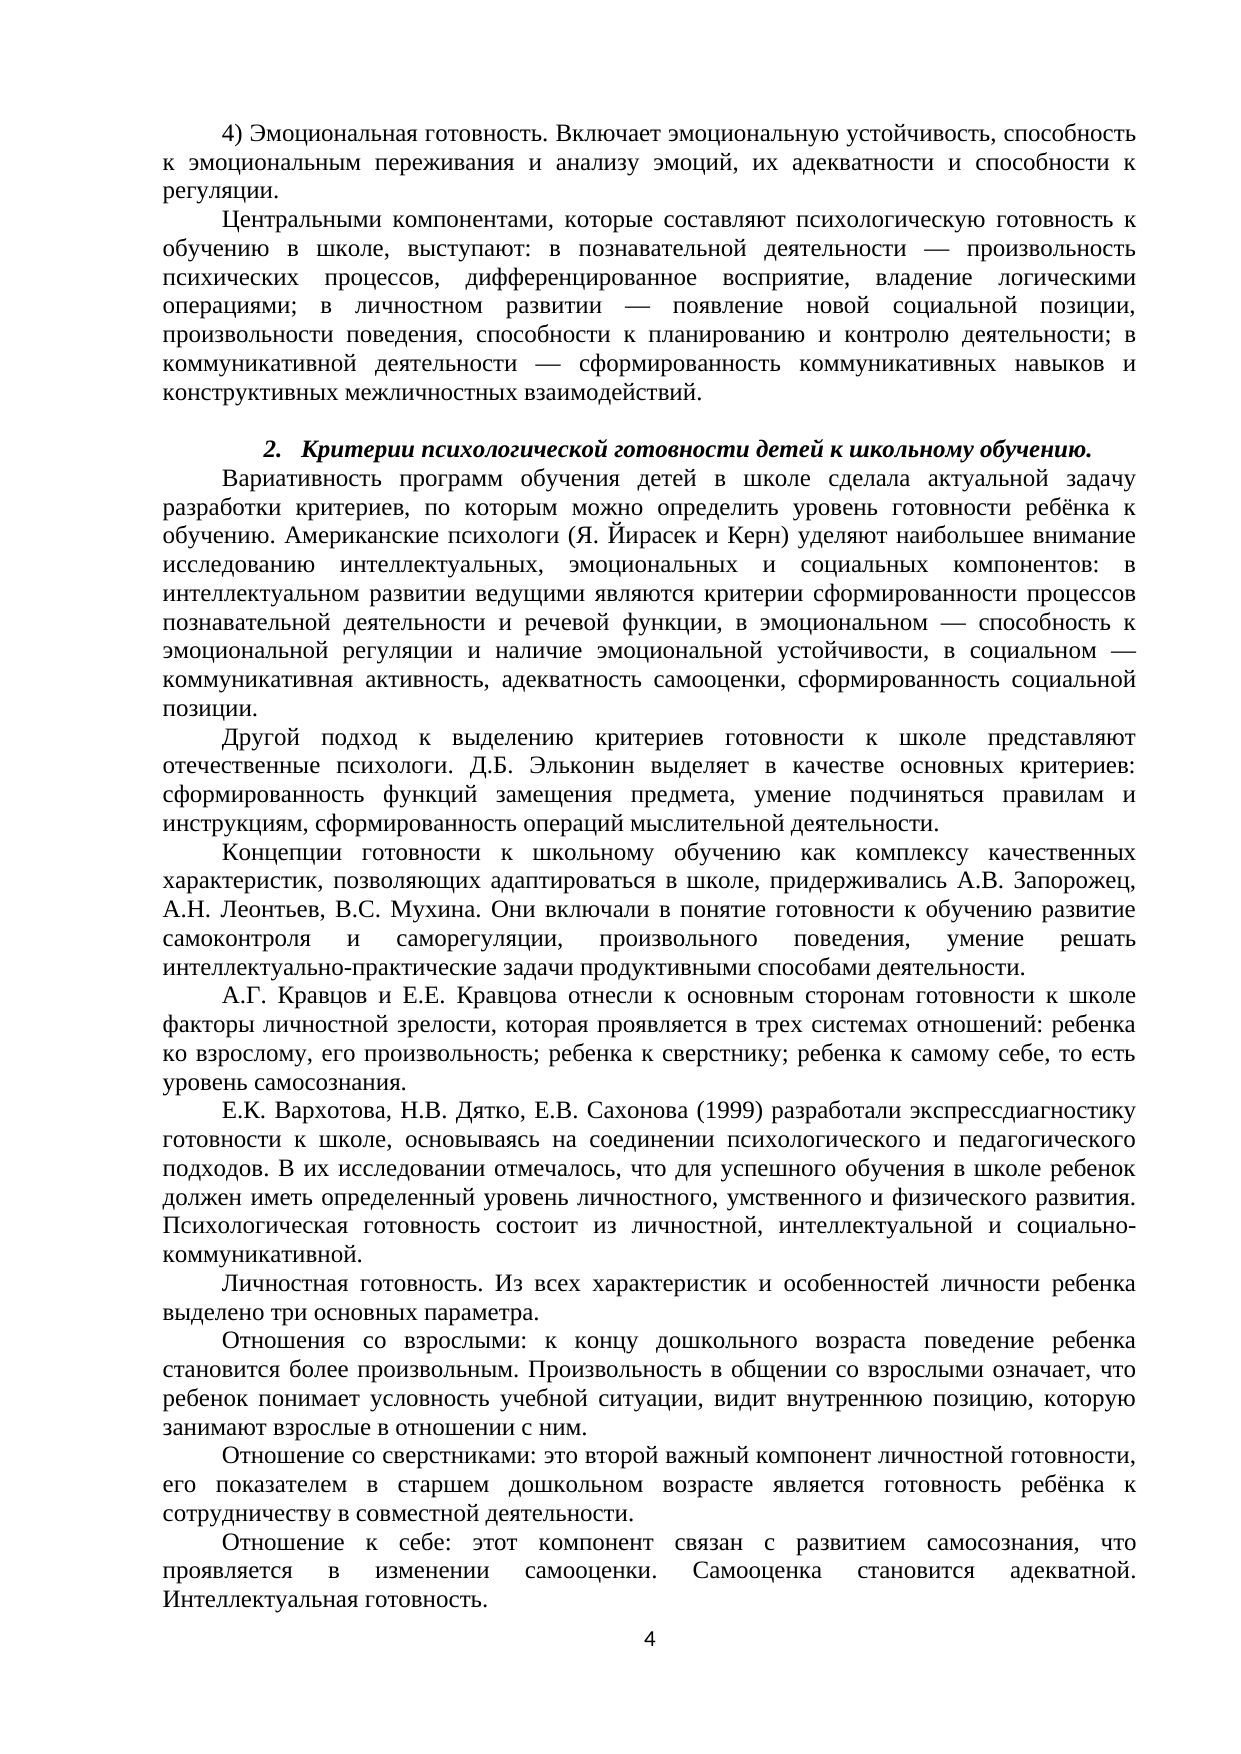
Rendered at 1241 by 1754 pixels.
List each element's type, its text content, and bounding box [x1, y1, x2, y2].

text Е.К. Вархотова, Н.В. Дятко, Е.В. Сахонова (1999) разработали экспрессдиагностику готовности к школе, основываясь на соединении психологического и педагогического подходов. В их исследовании отмечалось, что для успешного обучения в школе ребенок должен иметь определенный уровень личностного, умственного и физического развития. Психологическая готовность состоит из личностной, интеллектуальной и социально-коммуникативной. [162, 1096, 1137, 1268]
text Центральными компонентами, которые составляют психологическую готовность к обучению в школе, выступают: в познавательной деятельности — произвольность психических процессов, дифференцированное восприятие, владение логическими операциями; в личностном развитии — появление новой социальной позиции, произвольности поведения, способности к планированию и контролю деятельности; в коммуникативной деятельности — сформированность коммуникативных навыков и конструктивных межличностных взаимодействий. [162, 204, 1137, 406]
text Отношение со сверстниками: это второй важный компонент личностной готовности, его показателем в старшем дошкольном возрасте является готовность ребёнка к сотрудничеству в совместной деятельности. [162, 1441, 1137, 1527]
text Другой подход к выделению критериев готовности к школе представляют отечественные психологи. Д.Б. Эльконин выделяет в качестве основных критериев: сформированность функций замещения предмета, умение подчиняться правилам и инструкциям, сформированность операций мыслительной деятельности. [162, 722, 1137, 837]
text Отношение к себе: этот компонент связан с развитием самосознания, что проявляется в изменении самооценки. Самооценка становится адекватной. Интеллектуальная готовность. [162, 1527, 1137, 1613]
text Вариативность программ обучения детей в школе сделала актуальной задачу разработки критериев, по которым можно определить уровень готовности ребёнка к обучению. Американские психологи (Я. Йирасек и Керн) уделяют наибольшее внимание исследованию интеллектуальных, эмоциональных и социальных компонентов: в интеллектуальном развитии ведущими являются критерии сформированности процессов познавательной деятельности и речевой функции, в эмоциональном — способность к эмоциональной регуляции и наличие эмоциональной устойчивости, в социальном — коммуникативная активность, адекватность самооценки, сформированность социальной позиции. [162, 463, 1137, 722]
text 4) Эмоциональная готовность. Включает эмоциональную устойчивость, способность к эмоциональным переживания и анализу эмоций, их адекватности и способности к регуляции. [162, 118, 1137, 204]
list Критерии психологической готовности детей к школьному обучению. [222, 434, 1137, 463]
text Отношения со взрослыми: к концу дошкольного возраста поведение ребенка становится более произвольным. Произвольность в общении со взрослыми означает, что ребенок понимает условность учебной ситуации, видит внутреннюю позицию, которую занимают взрослые в отношении с ним. [162, 1326, 1137, 1441]
text А.Г. Кравцов и Е.Е. Кравцова отнесли к основным сторонам готовности к школе факторы личностной зрелости, которая проявляется в трех системах отношений: ребенка ко взрослому, его произвольность; ребенка к сверстнику; ребенка к самому себе, то есть уровень самосознания. [162, 981, 1137, 1096]
text Личностная готовность. Из всех характеристик и особенностей личности ребенка выделено три основных параметра. [162, 1268, 1137, 1326]
text Концепции готовности к школьному обучению как комплексу качественных характеристик, позволяющих адаптироваться в школе, придерживались А.В. Запорожец, А.Н. Леонтьев, В.С. Мухина. Они включали в понятие готовности к обучению развитие самоконтроля и саморегуляции, произвольного поведения, умение решать интеллектуально-практические задачи продуктивными способами деятельности. [162, 837, 1137, 981]
